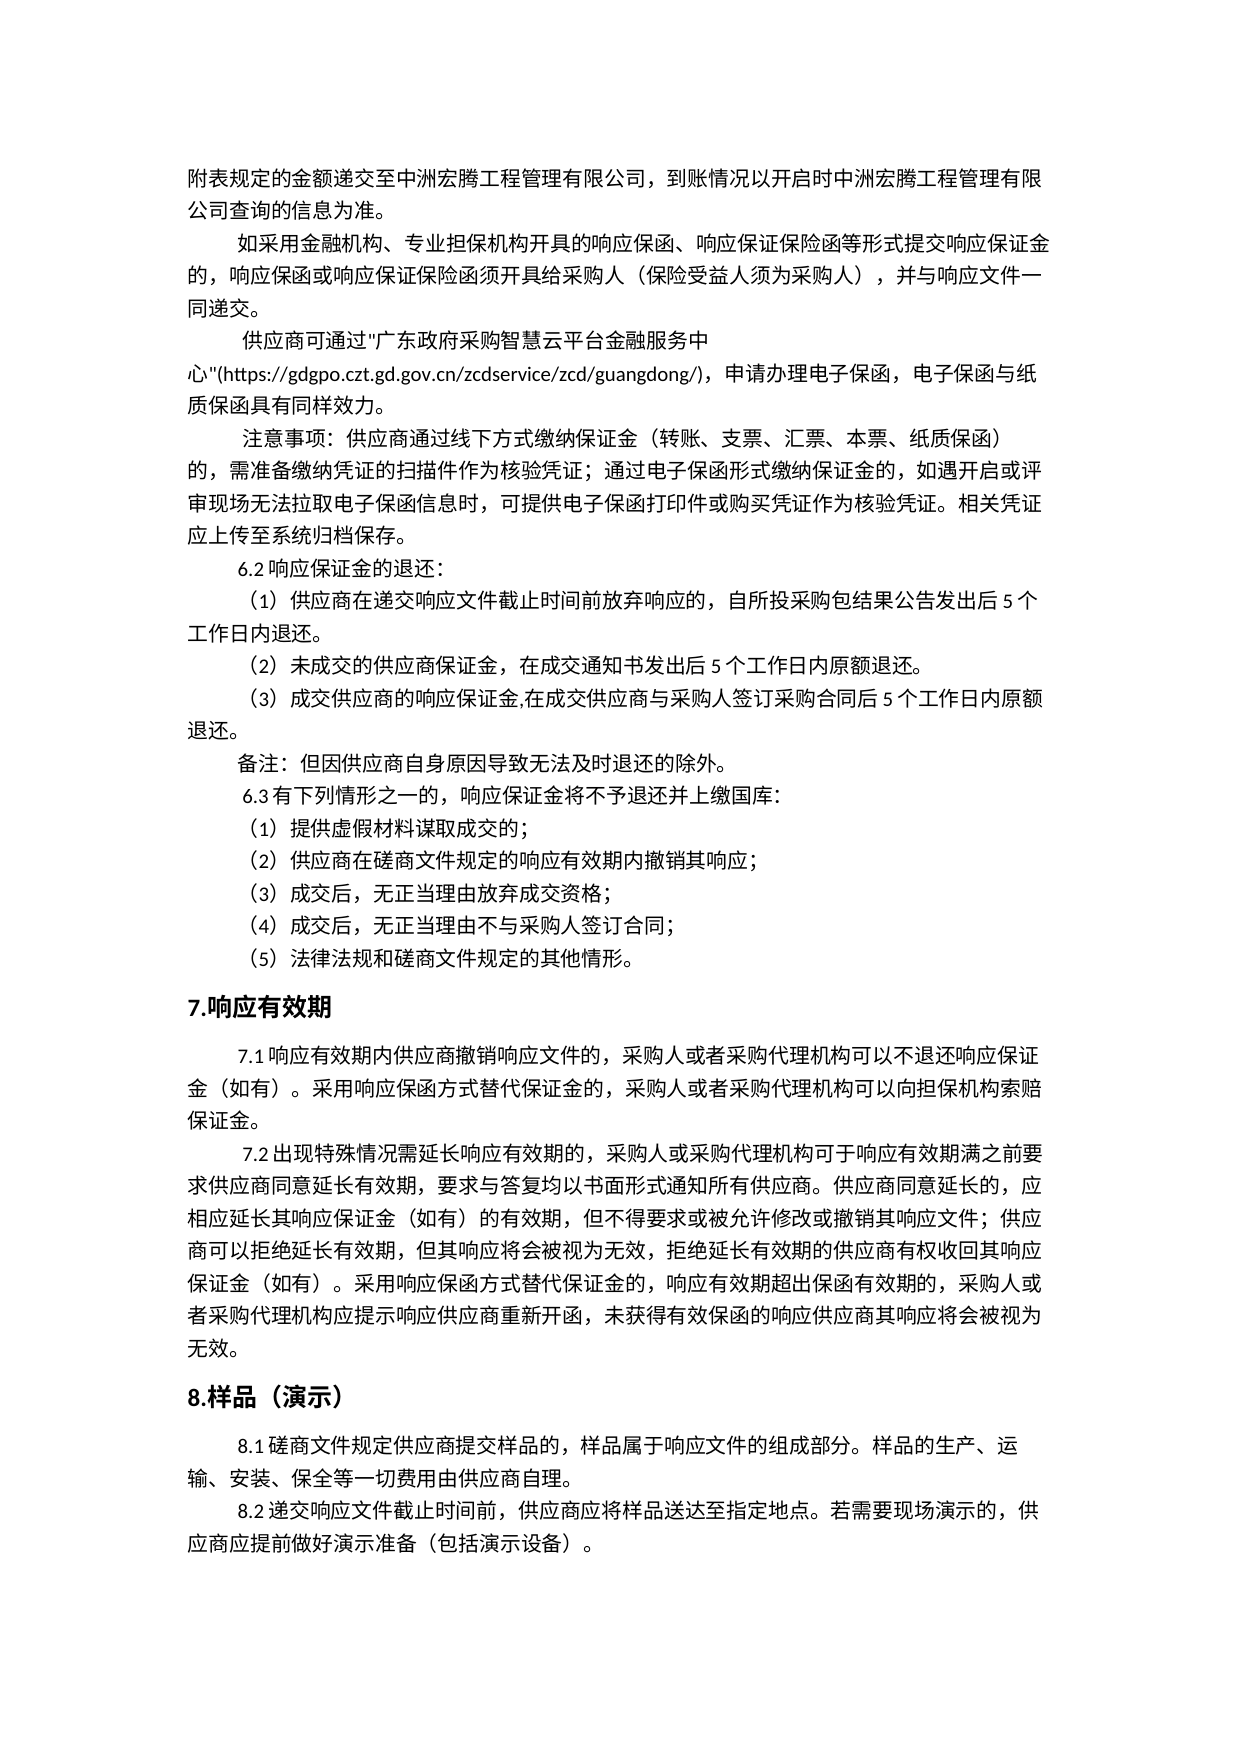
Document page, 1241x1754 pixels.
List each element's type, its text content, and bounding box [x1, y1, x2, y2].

text 7.1响应有效期内供应商撤销响应文件的，采购人或者采购代理机构可以不退还响应保证金（如有）。采用响应保函方式替代保证金的，采购人或者采购代理机构可以向担保机构索赔保证金。 [187, 1039, 1053, 1137]
text （1）提供虚假材料谋取成交的； [187, 812, 1053, 844]
text 供应商可通过"广东政府采购智慧云平台金融服务中心"(https://gdgpo.czt.gd.gov.cn/zcdservice/zcd/guangdong/)，申请办理电子保函，电子保函与纸质保函具有同样效力。 [187, 324, 1053, 422]
text （1）供应商在递交响应文件截止时间前放弃响应的，自所投采购包结果公告发出后5个工作日内退还。 [187, 584, 1053, 649]
text 注意事项：供应商通过线下方式缴纳保证金（转账、支票、汇票、本票、纸质保函）的，需准备缴纳凭证的扫描件作为核验凭证；通过电子保函形式缴纳保证金的，如遇开启或评审现场无法拉取电子保函信息时，可提供电子保函打印件或购买凭证作为核验凭证。相关凭证应上传至系统归档保存。 [187, 422, 1053, 552]
text 6.2响应保证金的退还： [187, 552, 1053, 584]
text 8.2递交响应文件截止时间前，供应商应将样品送达至指定地点。若需要现场演示的，供应商应提前做好演示准备（包括演示设备）。 [187, 1494, 1053, 1559]
text （5）法律法规和磋商文件规定的其他情形。 [187, 942, 1053, 974]
text 如采用金融机构、专业担保机构开具的响应保函、响应保证保险函等形式提交响应保证金的，响应保函或响应保证保险函须开具给采购人（保险受益人须为采购人），并与响应文件一同递交。 [187, 227, 1053, 324]
text 7.2出现特殊情况需延长响应有效期的，采购人或采购代理机构可于响应有效期满之前要求供应商同意延长有效期，要求与答复均以书面形式通知所有供应商。供应商同意延长的，应相应延长其响应保证金（如有）的有效期，但不得要求或被允许修改或撤销其响应文件；供应商可以拒绝延长有效期，但其响应将会被视为无效，拒绝延长有效期的供应商有权收回其响应保证金（如有）。采用响应保函方式替代保证金的，响应有效期超出保函有效期的，采购人或者采购代理机构应提示响应供应商重新开函，未获得有效保函的响应供应商其响应将会被视为无效。 [187, 1137, 1053, 1364]
text 备注：但因供应商自身原因导致无法及时退还的除外。 [187, 747, 1053, 779]
text （4）成交后，无正当理由不与采购人签订合同； [187, 909, 1053, 942]
text 6.3有下列情形之一的，响应保证金将不予退还并上缴国库： [187, 779, 1053, 812]
text （2）未成交的供应商保证金，在成交通知书发出后5个工作日内原额退还。 [187, 649, 1053, 682]
text （3）成交后，无正当理由放弃成交资格； [187, 877, 1053, 909]
text 8.1磋商文件规定供应商提交样品的，样品属于响应文件的组成部分。样品的生产、运输、安装、保全等一切费用由供应商自理。 [187, 1429, 1053, 1494]
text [187, 162, 1053, 227]
text 8.样品（演示） [187, 1364, 1053, 1429]
text （3）成交供应商的响应保证金,在成交供应商与采购人签订采购合同后5个工作日内原额退还。 [187, 682, 1053, 747]
text 7.响应有效期 [187, 974, 1053, 1039]
text （2）供应商在磋商文件规定的响应有效期内撤销其响应； [187, 844, 1053, 877]
